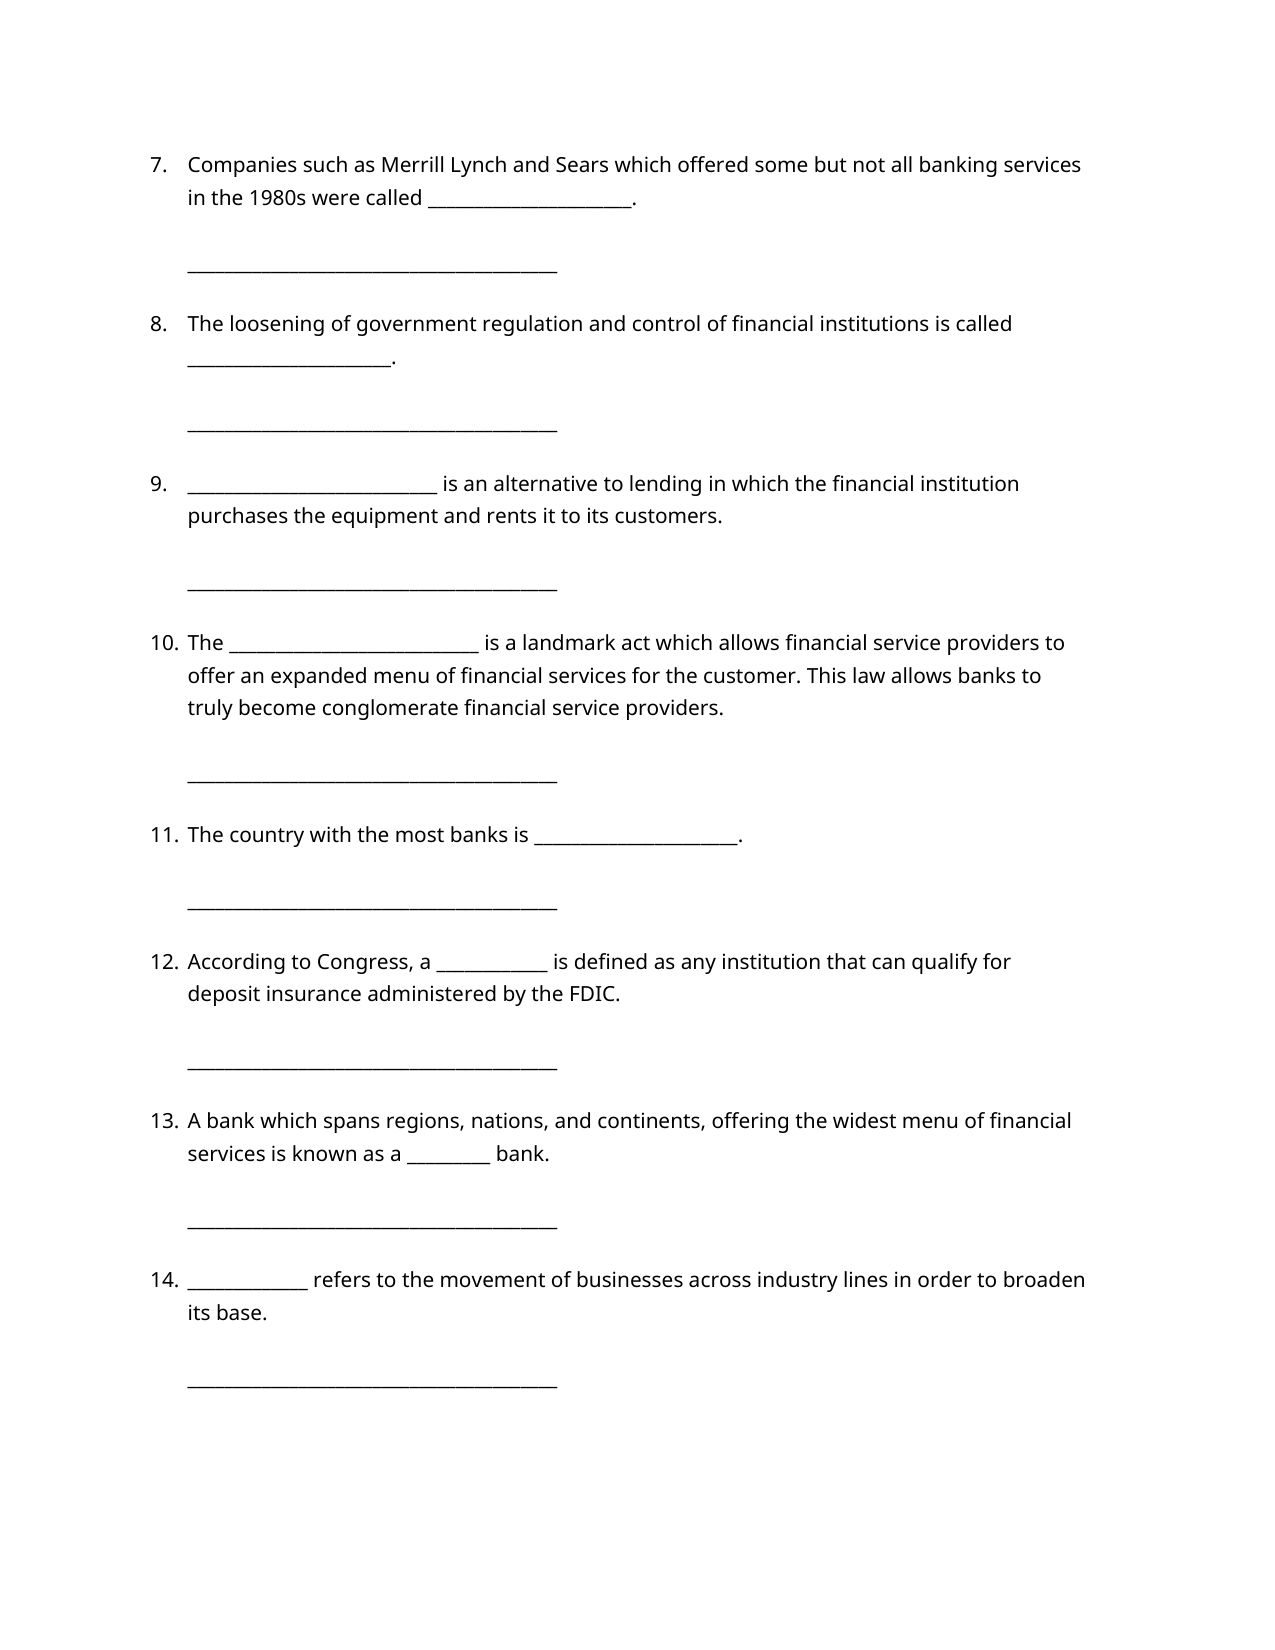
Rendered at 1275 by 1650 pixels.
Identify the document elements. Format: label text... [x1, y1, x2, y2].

table_header 10. [150, 628, 187, 791]
table_header _____________ refers to the movement of businesses across industry lines in order to broaden its base. ________________________________________ [188, 1266, 1087, 1396]
table_header The loosening of government regulation and control of financial institutions is called ______________________. ________________________________________ [188, 309, 1087, 439]
table_header 14. [150, 1266, 187, 1396]
table_header 11. [150, 820, 187, 918]
table_header A bank which spans regions, nations, and continents, offering the widest menu of financial services is known as a _________ bank. ________________________________________ [188, 1106, 1087, 1236]
table_header 9. [150, 469, 187, 599]
table_header Companies such as Merrill Lynch and Sears which offered some but not all banking services in the 1980s were called ______________________. ________________________________________ [188, 150, 1087, 280]
table_header According to Congress, a ____________ is defined as any institution that can qualify for deposit insurance administered by the FDIC. ________________________________________ [188, 947, 1087, 1077]
table_header ___________________________ is an alternative to lending in which the financial institution purchases the equipment and rents it to its customers. ________________________________________ [188, 469, 1087, 599]
table_header The country with the most banks is ______________________. ________________________________________ [188, 820, 1087, 918]
table_header 7. [150, 150, 187, 280]
table_header 12. [150, 947, 187, 1077]
table_header The ___________________________ is a landmark act which allows financial service providers to offer an expanded menu of financial services for the customer. This law allows banks to truly become conglomerate financial service providers. ________________________________________ [188, 628, 1087, 791]
table_header 13. [150, 1106, 187, 1236]
table_header 8. [150, 309, 187, 439]
